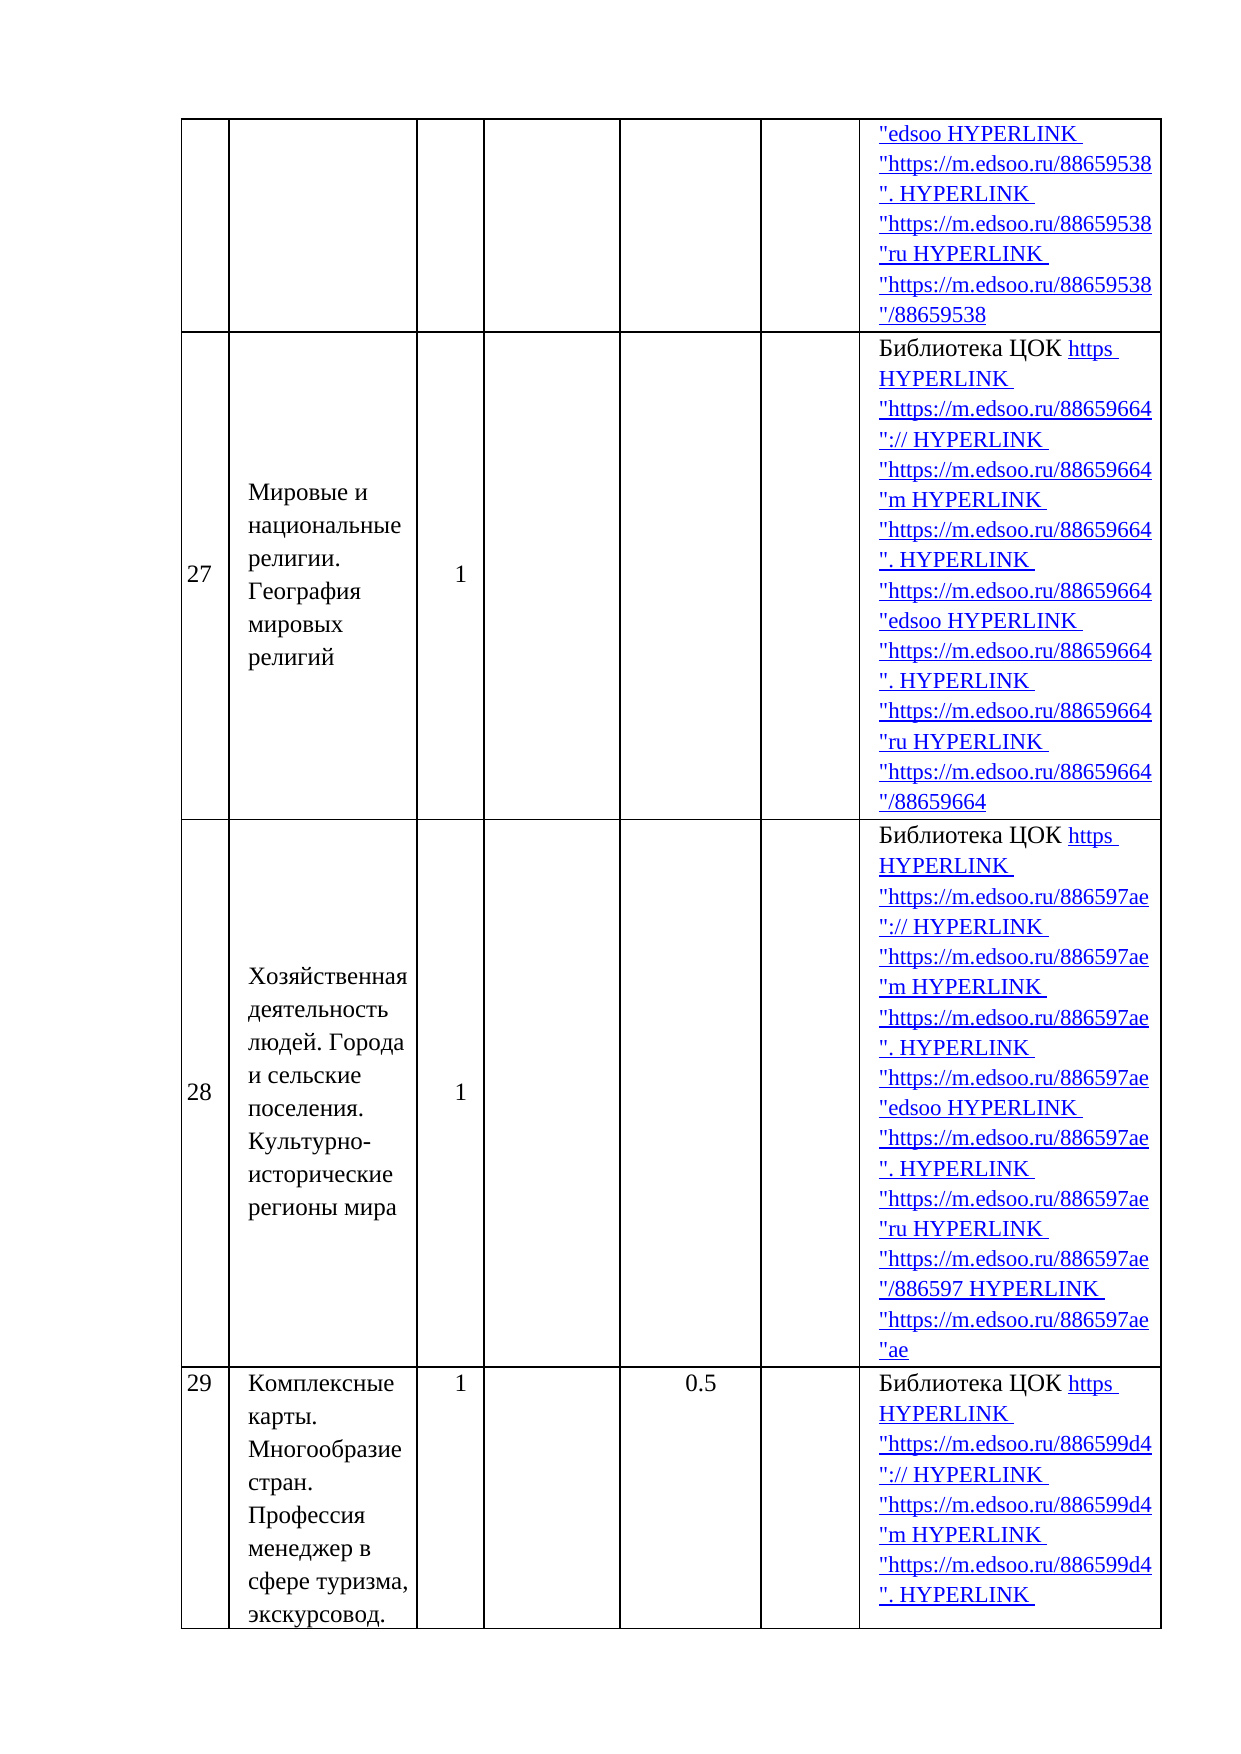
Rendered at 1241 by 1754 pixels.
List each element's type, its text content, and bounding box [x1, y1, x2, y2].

table_cell 26 [182, 120, 228, 331]
table_cell Мировые и национальные религии. География мировых религий [230, 333, 416, 818]
table_cell [621, 333, 760, 818]
table_cell [762, 333, 859, 818]
table_cell [762, 820, 859, 1366]
table_cell [762, 1368, 859, 1628]
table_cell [860, 1368, 1160, 1628]
table_cell [762, 120, 859, 331]
table_cell 28 [182, 820, 228, 1366]
table_cell 1 [418, 1368, 483, 1628]
table_cell 1 [418, 120, 483, 331]
table_cell 27 [182, 333, 228, 818]
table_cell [230, 120, 416, 331]
table_cell [485, 120, 619, 331]
table_cell Библиотека ЦОК https HYPERLINK "https://m.edsoo.ru/886597ae":// HYPERLINK "https://m.edsoo.ru/886597ae"m HYPERLINK "https://m.edsoo.ru/886597ae". HYPERLINK "https://m.edsoo.ru/886597ae"edsoo HYPERLINK "https://m.edsoo.ru/886597ae". HYPERLINK "https://m.edsoo.ru/886597ae"ru HYPERLINK "https://m.edsoo.ru/886597ae"/886597 HYPERLINK "https://m.edsoo.ru/886597ae"ae [860, 820, 1160, 1366]
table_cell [860, 120, 1160, 331]
table_cell [621, 120, 760, 331]
table_cell [485, 820, 619, 1366]
table_cell 1 [418, 333, 483, 818]
table_cell 0.5 [621, 1368, 760, 1628]
table_cell 1 [418, 820, 483, 1366]
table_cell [230, 1368, 416, 1628]
table_cell [485, 333, 619, 818]
table_cell [485, 1368, 619, 1628]
table_cell Библиотека ЦОК https HYPERLINK "https://m.edsoo.ru/88659664":// HYPERLINK "https://m.edsoo.ru/88659664"m HYPERLINK "https://m.edsoo.ru/88659664". HYPERLINK "https://m.edsoo.ru/88659664"edsoo HYPERLINK "https://m.edsoo.ru/88659664". HYPERLINK "https://m.edsoo.ru/88659664"ru HYPERLINK "https://m.edsoo.ru/88659664"/88659664 [860, 333, 1160, 818]
table_cell [621, 820, 760, 1366]
table_cell Хозяйственная деятельность людей. Города и сельские поселения. Культурно-исторические регионы мира [230, 820, 416, 1366]
table_cell 29 [182, 1368, 228, 1628]
